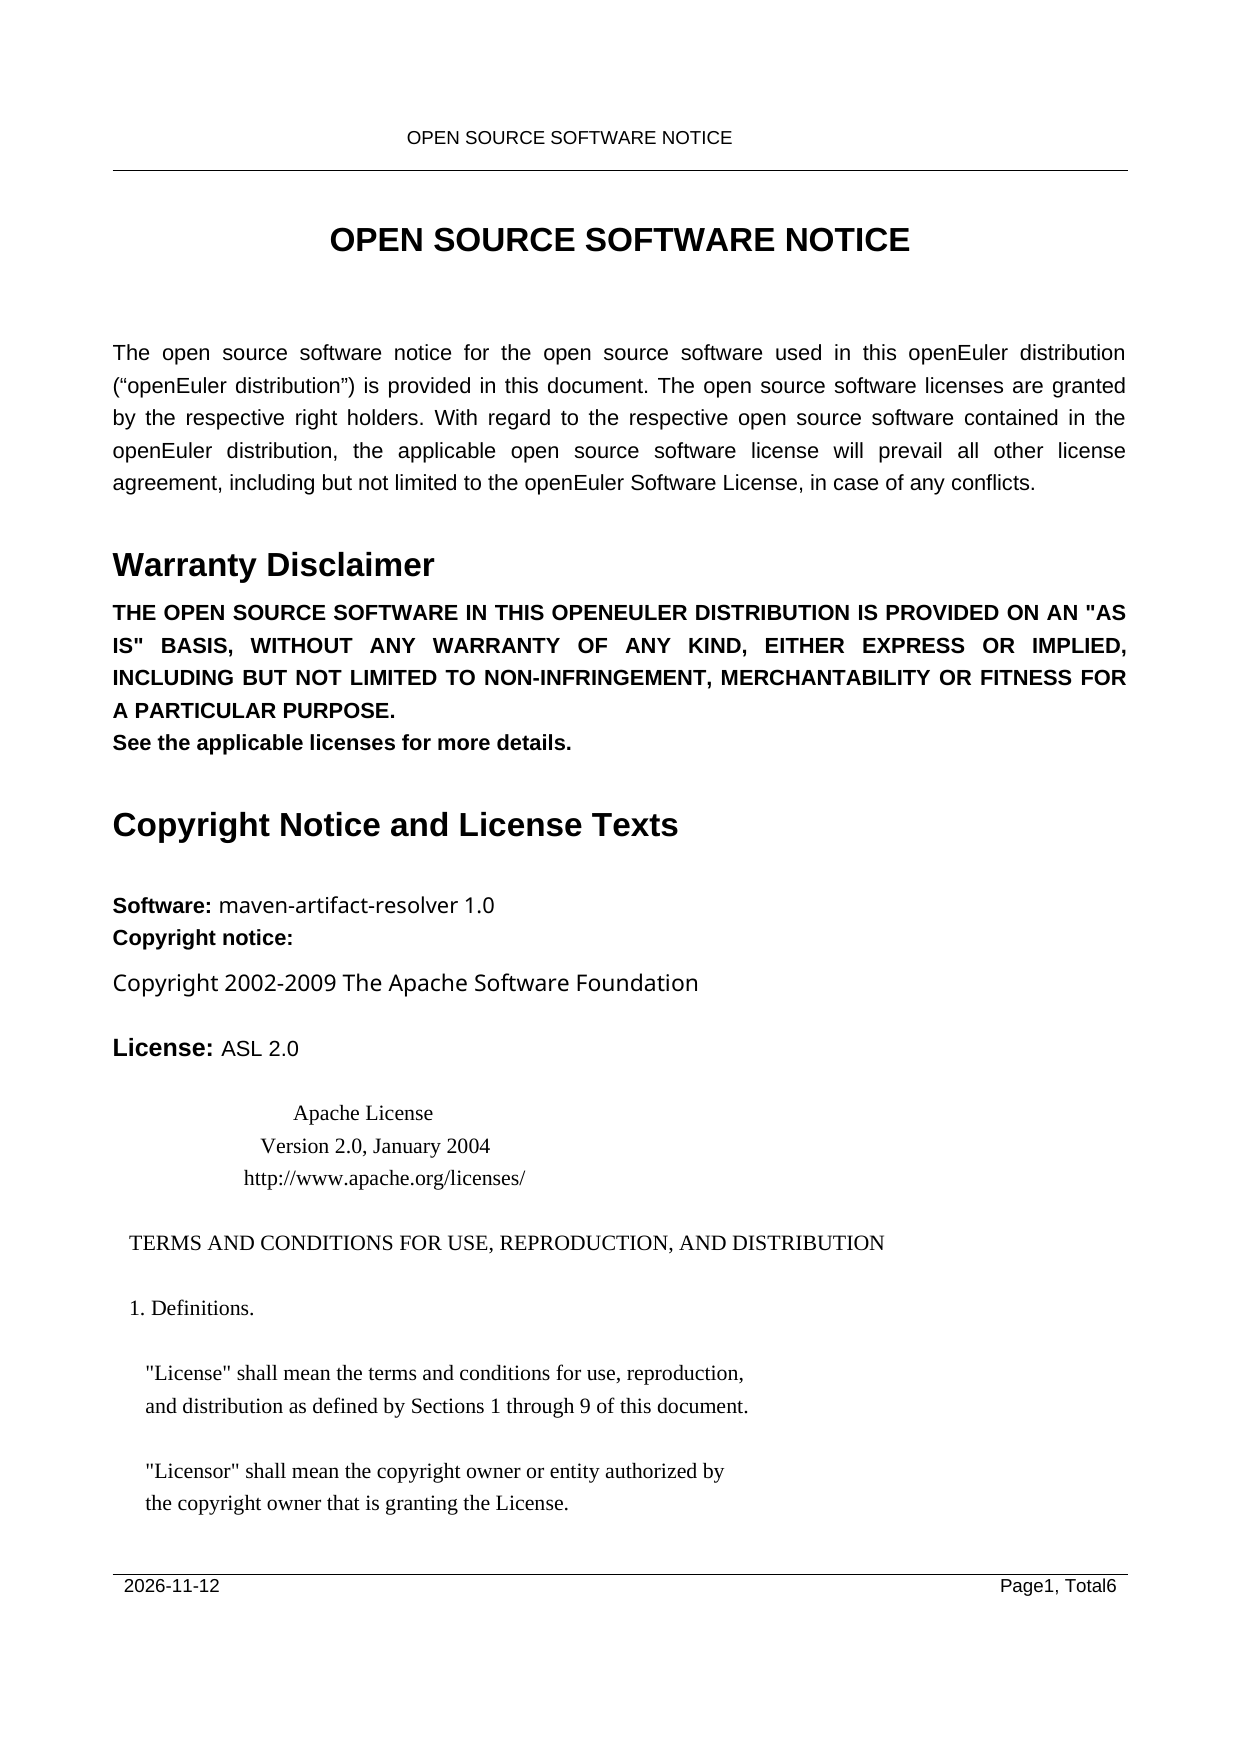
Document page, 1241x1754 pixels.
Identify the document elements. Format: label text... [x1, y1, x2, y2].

text Copyright Notice and License Texts [112, 791, 1128, 856]
text Copyright 2002-2009 The Apache Software Foundation [112, 966, 1128, 1031]
text OPEN SOURCE SOFTWARE NOTICE [112, 206, 1128, 271]
text License: ASL 2.0 [112, 1031, 1128, 1064]
text THE OPEN SOURCE SOFTWARE IN THIS OPENEULER DISTRIBUTION IS PROVIDED ON AN "AS IS" BASIS, WITHOUT ANY WARRANTY OF ANY KIND, EITHER EXPRESS OR IMPLIED, INCLUDING BUT NOT LIMITED TO NON-INFRINGEMENT, MERCHANTABILITY OR FITNESS FOR A PARTICULAR PURPOSE. See the applicable licenses for more details. [112, 596, 1128, 759]
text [112, 1064, 1128, 1519]
text The open source software notice for the open source software used in this openEuler distribution (“openEuler distribution”) is provided in this document. The open source software licenses are granted by the respective right holders. With regard to the respective open source software contained in the openEuler distribution, the applicable open source software license will prevail all other license agreement, including but not limited to the openEuler Software License, in case of any conflicts. [112, 336, 1128, 499]
text Copyright notice: [112, 921, 1128, 954]
title Software: maven-artifact-resolver 1.0 [112, 889, 1128, 921]
text Warranty Disclaimer [112, 531, 1128, 596]
